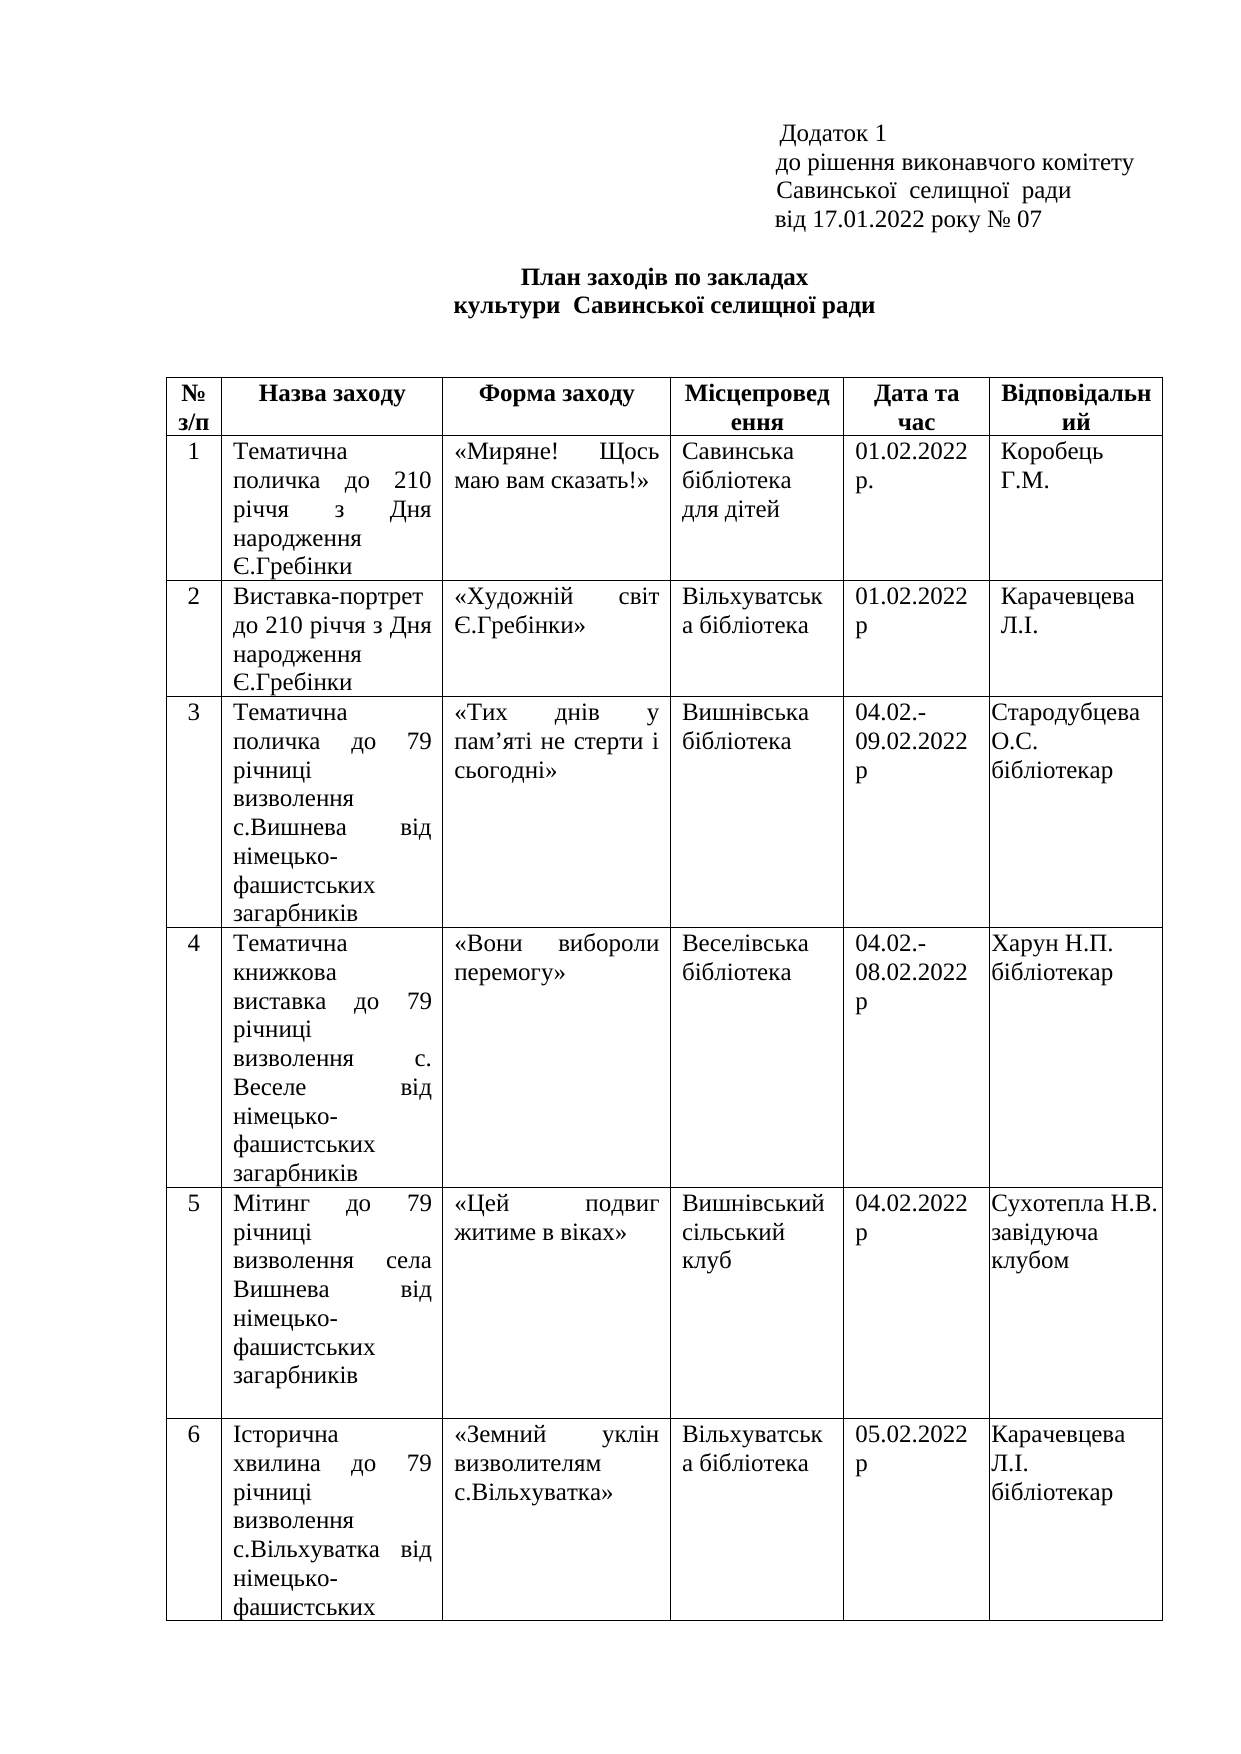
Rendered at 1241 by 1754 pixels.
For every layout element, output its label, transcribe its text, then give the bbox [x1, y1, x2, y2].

table_cell 1 [167, 436, 221, 580]
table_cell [222, 1419, 442, 1620]
table_cell Виставка-портрет до 210 річчя з Дня народження Є.Гребінки [222, 581, 442, 696]
table_header Місцепроведення [671, 378, 843, 435]
table_header Відповідальний [990, 378, 1162, 435]
table_cell «Художній світ Є.Гребінки» [443, 581, 670, 696]
table_cell «Тих днів у пам’яті не стерти і сьогодні» [443, 697, 670, 927]
table_cell Стародубцева О.С. бібліотекар [990, 697, 1162, 927]
table_cell Сухотепла Н.В. завідуюча клубом [990, 1188, 1162, 1418]
table_cell 01.02.2022р [844, 581, 989, 696]
table_cell Вишнівський сільський клуб [671, 1188, 843, 1418]
table_cell Савинська бібліотека для дітей [671, 436, 843, 580]
text Додаток 1 [177, 118, 1152, 147]
table_cell 5 [167, 1188, 221, 1418]
table_cell 3 [167, 697, 221, 927]
table_cell Вільхуватська бібліотека [671, 581, 843, 696]
text від 17.01.2022 року № 07 [177, 204, 1152, 233]
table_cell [443, 1419, 670, 1620]
table_cell Тематична книжкова виставка до 79 річниці визволення с. Веселе від німецько-фашистських загарбників [222, 928, 442, 1187]
table_cell 05.02.2022 р [844, 1419, 989, 1620]
table_cell Веселівська бібліотека [671, 928, 843, 1187]
table_header Форма заходу [443, 378, 670, 435]
table_cell 04.02.2022 р [844, 1188, 989, 1418]
table_cell «Вони вибороли перемогу» [443, 928, 670, 1187]
table_cell Вишнівська бібліотека [671, 697, 843, 927]
table_cell 6 [167, 1419, 221, 1620]
table_cell «Миряне! Щось маю вам сказать!» [443, 436, 670, 580]
table_cell Коробець Г.М. [990, 436, 1162, 580]
table_cell Мітинг до 79 річниці визволення села Вишнева від німецько-фашистських загарбників [222, 1188, 442, 1418]
table_cell 01.02.2022р. [844, 436, 989, 580]
table_cell 04.02.-09.02.2022 р [844, 697, 989, 927]
table_header Дата та час [844, 378, 989, 435]
table_cell 04.02.-08.02.2022 р [844, 928, 989, 1187]
table_cell «Цей подвиг житиме в віках» [443, 1188, 670, 1418]
table_cell Тематична поличка до 79 річниці визволення с.Вишнева від німецько-фашистських загарбників [222, 697, 442, 927]
table_cell 2 [167, 581, 221, 696]
table_cell Харун Н.П. бібліотекар [990, 928, 1162, 1187]
table_cell Тематична поличка до 210 річчя з Дня народження Є.Гребінки [222, 436, 442, 580]
text культури Савинської селищної ради [177, 291, 1152, 319]
text до рішення виконавчого комітету [177, 147, 1152, 176]
text Савинської селищної ради [177, 176, 1152, 204]
table_cell 4 [167, 928, 221, 1187]
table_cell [671, 1419, 843, 1620]
text План заходів по закладах [177, 262, 1152, 291]
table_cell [990, 1419, 1162, 1620]
table_header Назва заходу [222, 378, 442, 435]
table_header №з/п [167, 378, 221, 435]
table_cell Карачевцева Л.І. [990, 581, 1162, 696]
